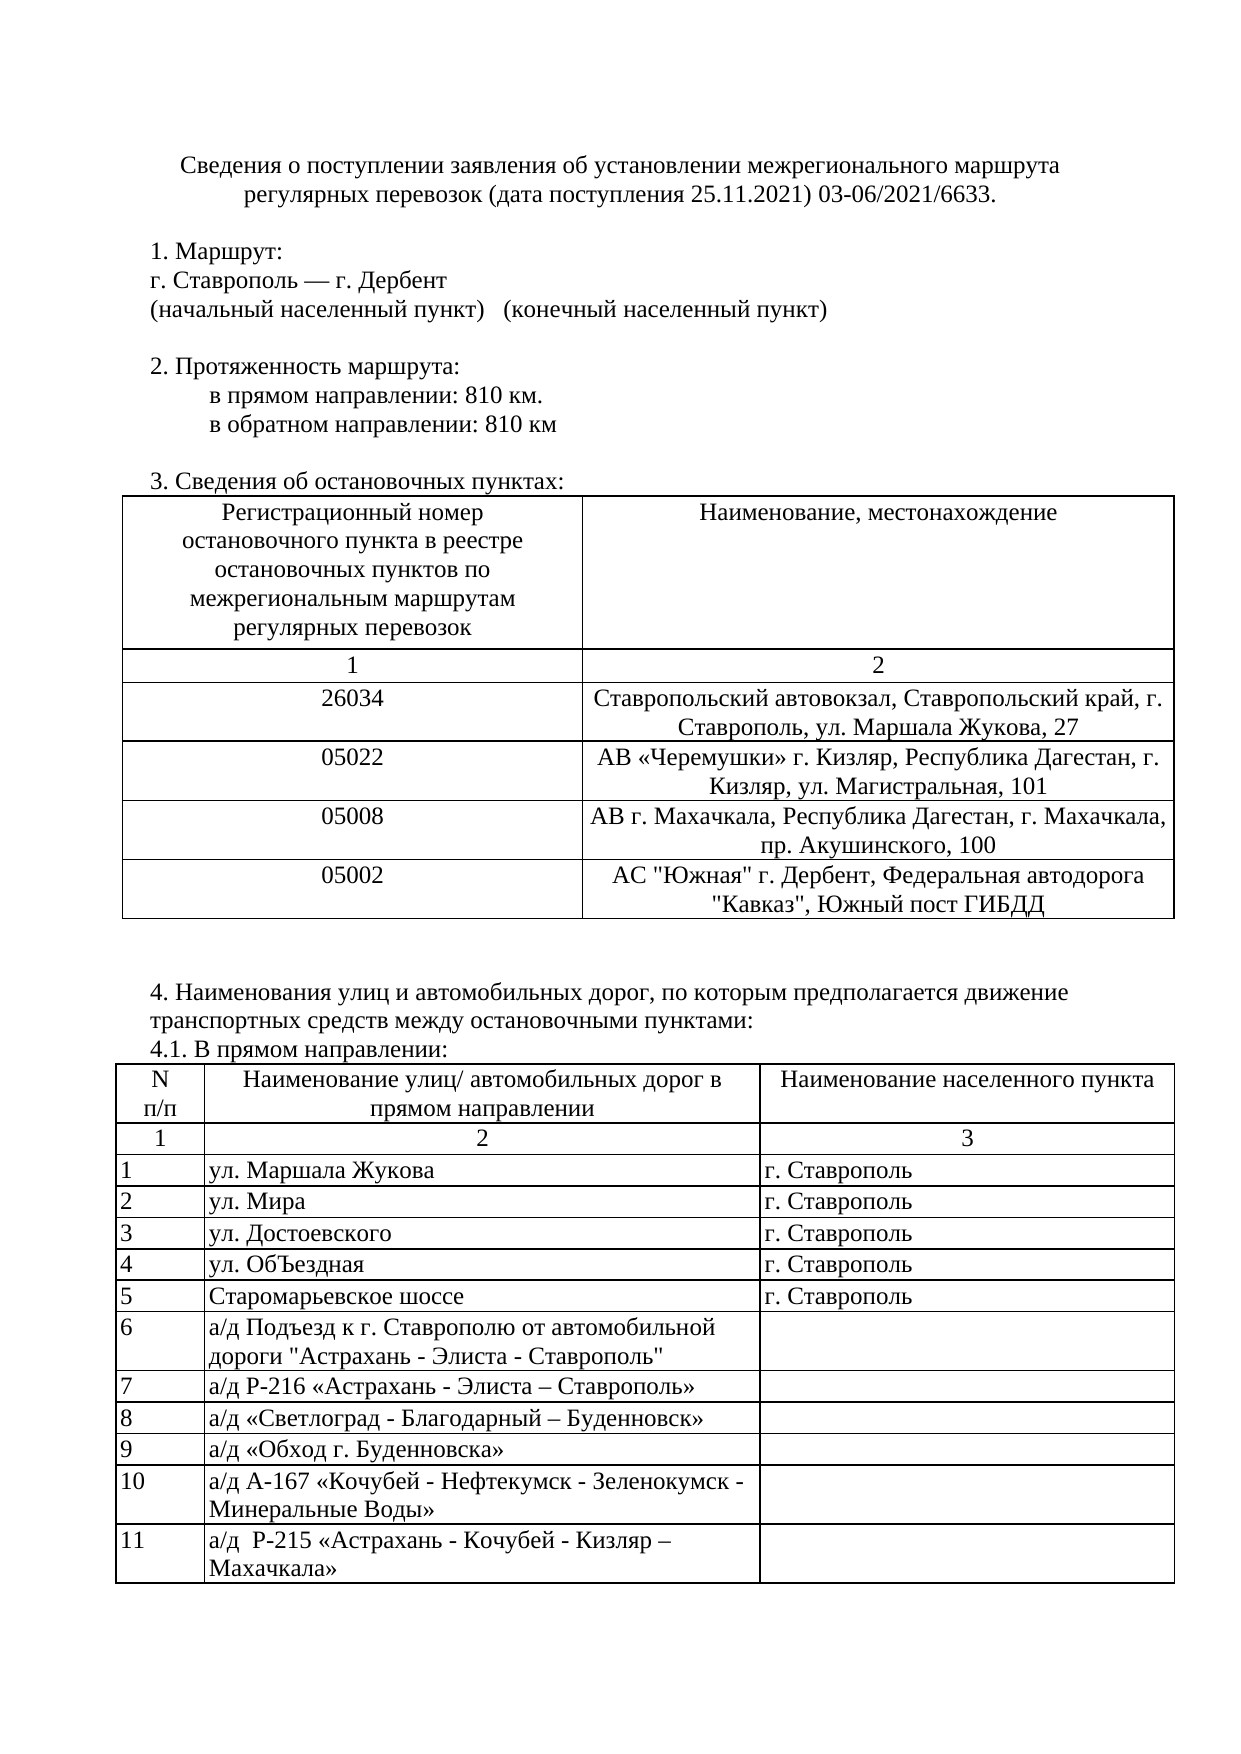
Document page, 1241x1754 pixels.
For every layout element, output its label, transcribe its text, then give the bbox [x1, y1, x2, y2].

table_cell 7 [117, 1371, 204, 1401]
table_cell [761, 1434, 1174, 1464]
table_cell [761, 1403, 1174, 1433]
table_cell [205, 1525, 759, 1582]
text 3. Сведения об остановочных пунктах: [150, 466, 1090, 495]
table_cell 6 [117, 1312, 204, 1370]
text 4. Наименования улиц и автомобильных дорог, по которым предполагается движение транспортных средств между остановочными пунктами: [150, 977, 1090, 1034]
table_cell 4 [117, 1250, 204, 1279]
text г. Ставрополь — г. Дербент [150, 265, 1090, 294]
text в обратном направлении: 810 км [150, 409, 1090, 437]
table_cell [761, 1466, 1174, 1523]
table_cell 26034 [123, 683, 582, 740]
table_cell 10 [117, 1466, 204, 1523]
text 1. Маршрут: [150, 236, 1090, 265]
table_header Наименование улиц/ автомобильных дорог в прямом направлении [205, 1065, 759, 1122]
table_cell 8 [117, 1403, 204, 1433]
table_cell г. Ставрополь [761, 1218, 1174, 1248]
table_cell [761, 1312, 1174, 1370]
text 4.1. В прямом направлении: [150, 1034, 1090, 1063]
table_header N п/п [117, 1065, 204, 1122]
table_cell ул. ОбЪездная [205, 1250, 759, 1279]
table_cell 2 [117, 1187, 204, 1216]
table_cell 11 [117, 1525, 204, 1582]
table_cell г. Ставрополь [761, 1187, 1174, 1216]
table_cell 05022 [123, 742, 582, 799]
table_cell 3 [117, 1218, 204, 1248]
table_cell 05008 [123, 801, 582, 858]
table_cell АС "Южная" г. Дербент, Федеральная автодорога "Кавказ", Южный пост ГИБДД [583, 860, 1173, 918]
table_cell [761, 1371, 1174, 1401]
table_cell ул. Достоевского [205, 1218, 759, 1248]
table_cell 1 [123, 650, 582, 681]
table_cell г. Ставрополь [761, 1281, 1174, 1311]
table_cell АВ г. Махачкала, Республика Дагестан, г. Махачкала, пр. Акушинского, 100 [583, 801, 1173, 858]
table_cell ул. Маршала Жукова [205, 1155, 759, 1185]
table_cell Ставропольский автовокзал, Ставропольский край, г. Ставрополь, ул. Маршала Жукова, 27 [583, 683, 1173, 740]
table_cell 3 [761, 1124, 1174, 1153]
text Сведения о поступлении заявления об установлении межрегионального маршрута регулярных перевозок (дата поступления 25.11.2021) 03-06/2021/6633. [150, 150, 1090, 207]
table_cell а/д «Светлоград - Благодарный – Буденновск» [205, 1403, 759, 1433]
table_header Наименование населенного пункта [761, 1065, 1174, 1122]
text (начальный населенный пункт) (конечный населенный пункт) [150, 294, 1090, 322]
table_header Наименование, местонахождение [583, 497, 1173, 648]
table_cell г. Ставрополь [761, 1155, 1174, 1185]
text в прямом направлении: 810 км. [150, 380, 1090, 409]
table_cell 1 [117, 1155, 204, 1185]
table_cell а/д Р-216 «Астрахань - Элиста – Ставрополь» [205, 1371, 759, 1401]
table_cell а/д Подъезд к г. Ставрополю от автомобильной дороги "Астрахань - Элиста - Ставрополь" [205, 1312, 759, 1370]
table_cell ул. Мира [205, 1187, 759, 1216]
table_cell 1 [117, 1124, 204, 1153]
table_cell г. Ставрополь [761, 1250, 1174, 1279]
table_cell 05002 [123, 860, 582, 918]
table_cell 2 [583, 650, 1173, 681]
table_cell 5 [117, 1281, 204, 1311]
table_cell [761, 1525, 1174, 1582]
table_cell АВ «Черемушки» г. Кизляр, Республика Дагестан, г. Кизляр, ул. Магистральная, 101 [583, 742, 1173, 799]
text 2. Протяженность маршрута: [150, 351, 1090, 380]
table_cell 2 [205, 1124, 759, 1153]
table_cell а/д «Обход г. Буденновска» [205, 1434, 759, 1464]
table_header Регистрационный номер остановочного пункта в реестре остановочных пунктов по межрегиональным маршрутам регулярных перевозок [123, 497, 582, 648]
table_cell а/д А-167 «Кочубей - Нефтекумск - Зеленокумск - Минеральные Воды» [205, 1466, 759, 1523]
table_cell Старомарьевское шоссе [205, 1281, 759, 1311]
table_cell 9 [117, 1434, 204, 1464]
